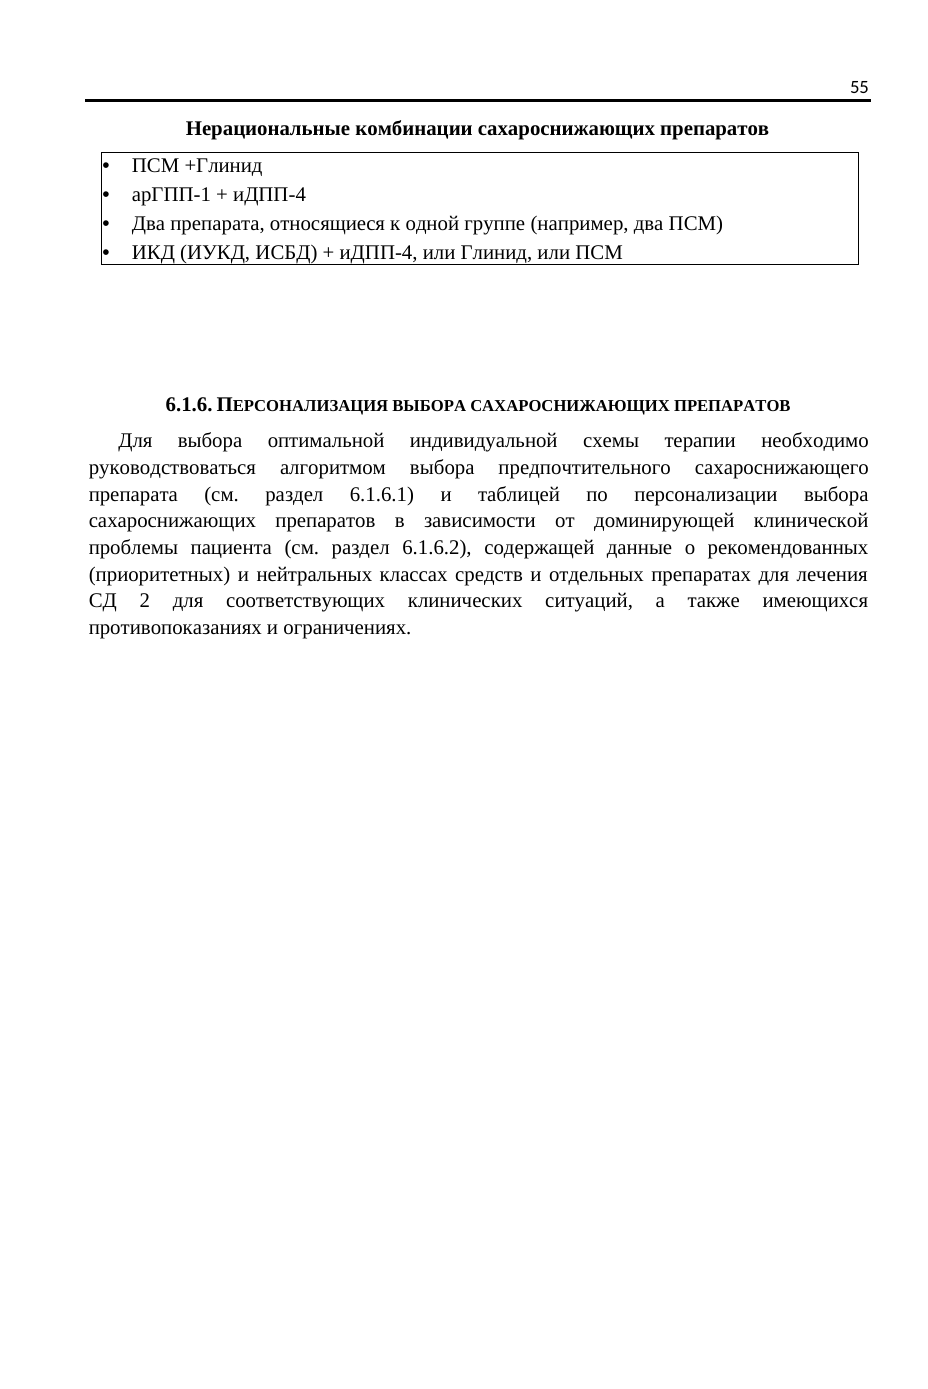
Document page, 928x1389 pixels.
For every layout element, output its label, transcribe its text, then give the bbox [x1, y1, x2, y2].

list Два препарата, относящиеся к одной группе (например, два ПСМ) [102, 210, 858, 235]
text 6.1.6. ПЕРСОНАЛИЗАЦИЯ ВЫБОРА САХАРОСНИЖАЮЩИХ ПРЕПАРАТОВ [99, 392, 857, 416]
subtitle Нерациональные комбинации сахароснижающих препаратов [81, 116, 874, 140]
list ИКД (ИУКД, ИСБД) + иДПП-4, или Глинид, или ПСМ [102, 238, 858, 264]
text Для выбора оптимальной индивидуальной схемы терапии необходимо руководствоваться алгоритмом выбора предпочтительного сахароснижающего препарата (см. раздел 6.1.6.1) и таблицей по персонализации выбора сахароснижающих препаратов в зависимости от доминирующей клинической проблемы пациента (см. раздел 6.1.6.2), содержащей данные о рекомендованных (приоритетных) и нейтральных классах средств и отдельных препаратах для лечения СД 2 для соответствующих клинических ситуаций, а также имеющихся противопоказаниях и ограничениях. [88, 428, 869, 639]
list ПСМ +Глинид [102, 153, 858, 177]
list арГПП-1 + иДПП-4 [102, 181, 858, 206]
